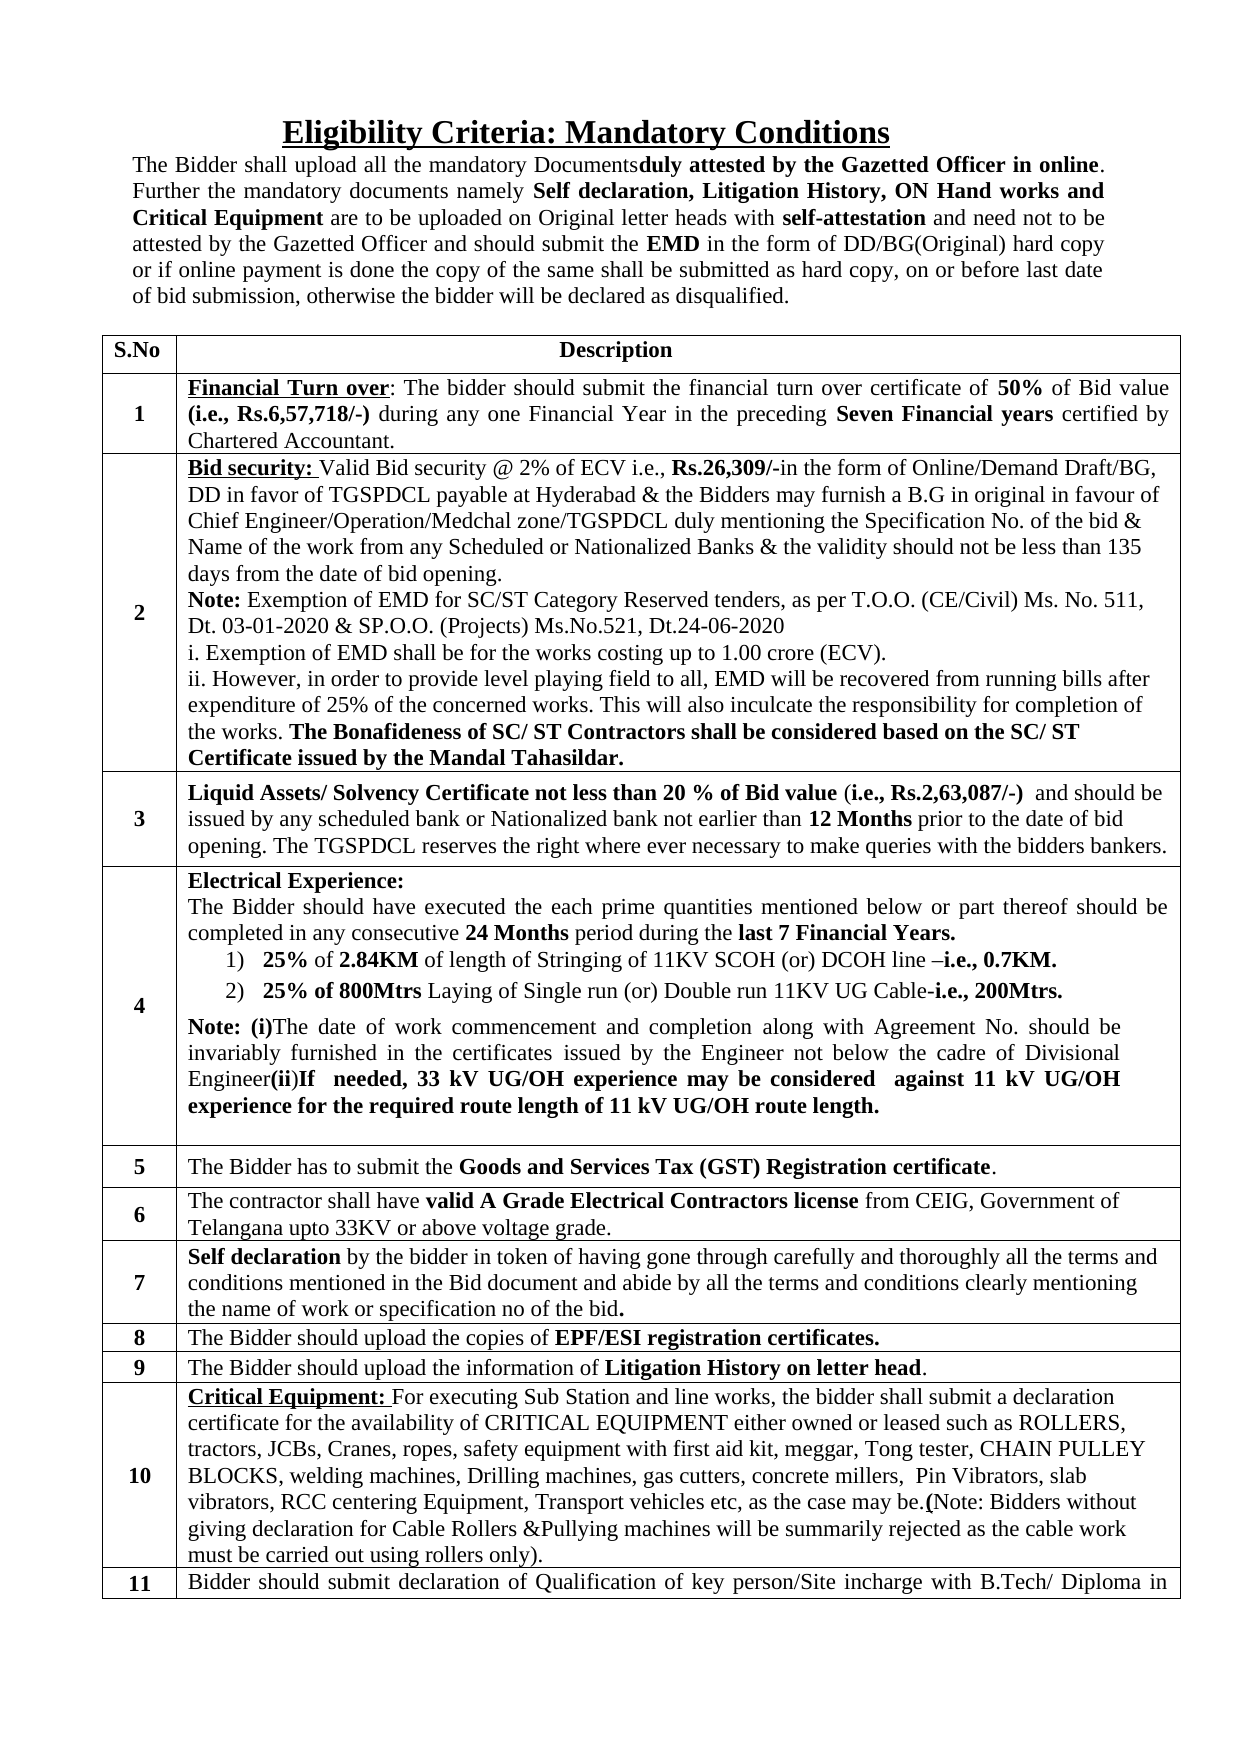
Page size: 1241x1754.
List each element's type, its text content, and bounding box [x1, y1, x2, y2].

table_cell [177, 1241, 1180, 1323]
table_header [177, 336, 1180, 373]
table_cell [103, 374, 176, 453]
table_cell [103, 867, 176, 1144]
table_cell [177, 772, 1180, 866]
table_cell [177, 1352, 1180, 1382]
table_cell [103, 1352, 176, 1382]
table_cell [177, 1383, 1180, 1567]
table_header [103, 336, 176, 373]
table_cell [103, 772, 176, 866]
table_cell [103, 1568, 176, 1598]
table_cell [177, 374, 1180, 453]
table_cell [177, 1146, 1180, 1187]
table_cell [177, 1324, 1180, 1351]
text Eligibility Criteria: Mandatory Conditions [207, 112, 1105, 151]
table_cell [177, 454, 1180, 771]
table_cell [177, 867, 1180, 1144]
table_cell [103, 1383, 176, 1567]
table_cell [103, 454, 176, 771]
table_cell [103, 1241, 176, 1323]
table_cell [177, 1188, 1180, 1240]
text The Bidder shall upload all the mandatory Documentsduly attested by the Gazetted Officer in online. Further the mandatory documents namely Self declaration, Litigation History, ON Hand works and Critical Equipment are to be uploaded on Original letter heads with self-attestation and need not to be attested by the Gazetted Officer and should submit the EMD in the form of DD/BG(Original) hard copy or if online payment is done the copy of the same shall be submitted as hard copy, on or before last date of bid submission, otherwise the bidder will be declared as disqualified. [132, 151, 1105, 309]
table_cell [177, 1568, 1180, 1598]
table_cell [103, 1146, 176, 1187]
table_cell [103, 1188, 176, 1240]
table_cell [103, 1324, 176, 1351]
